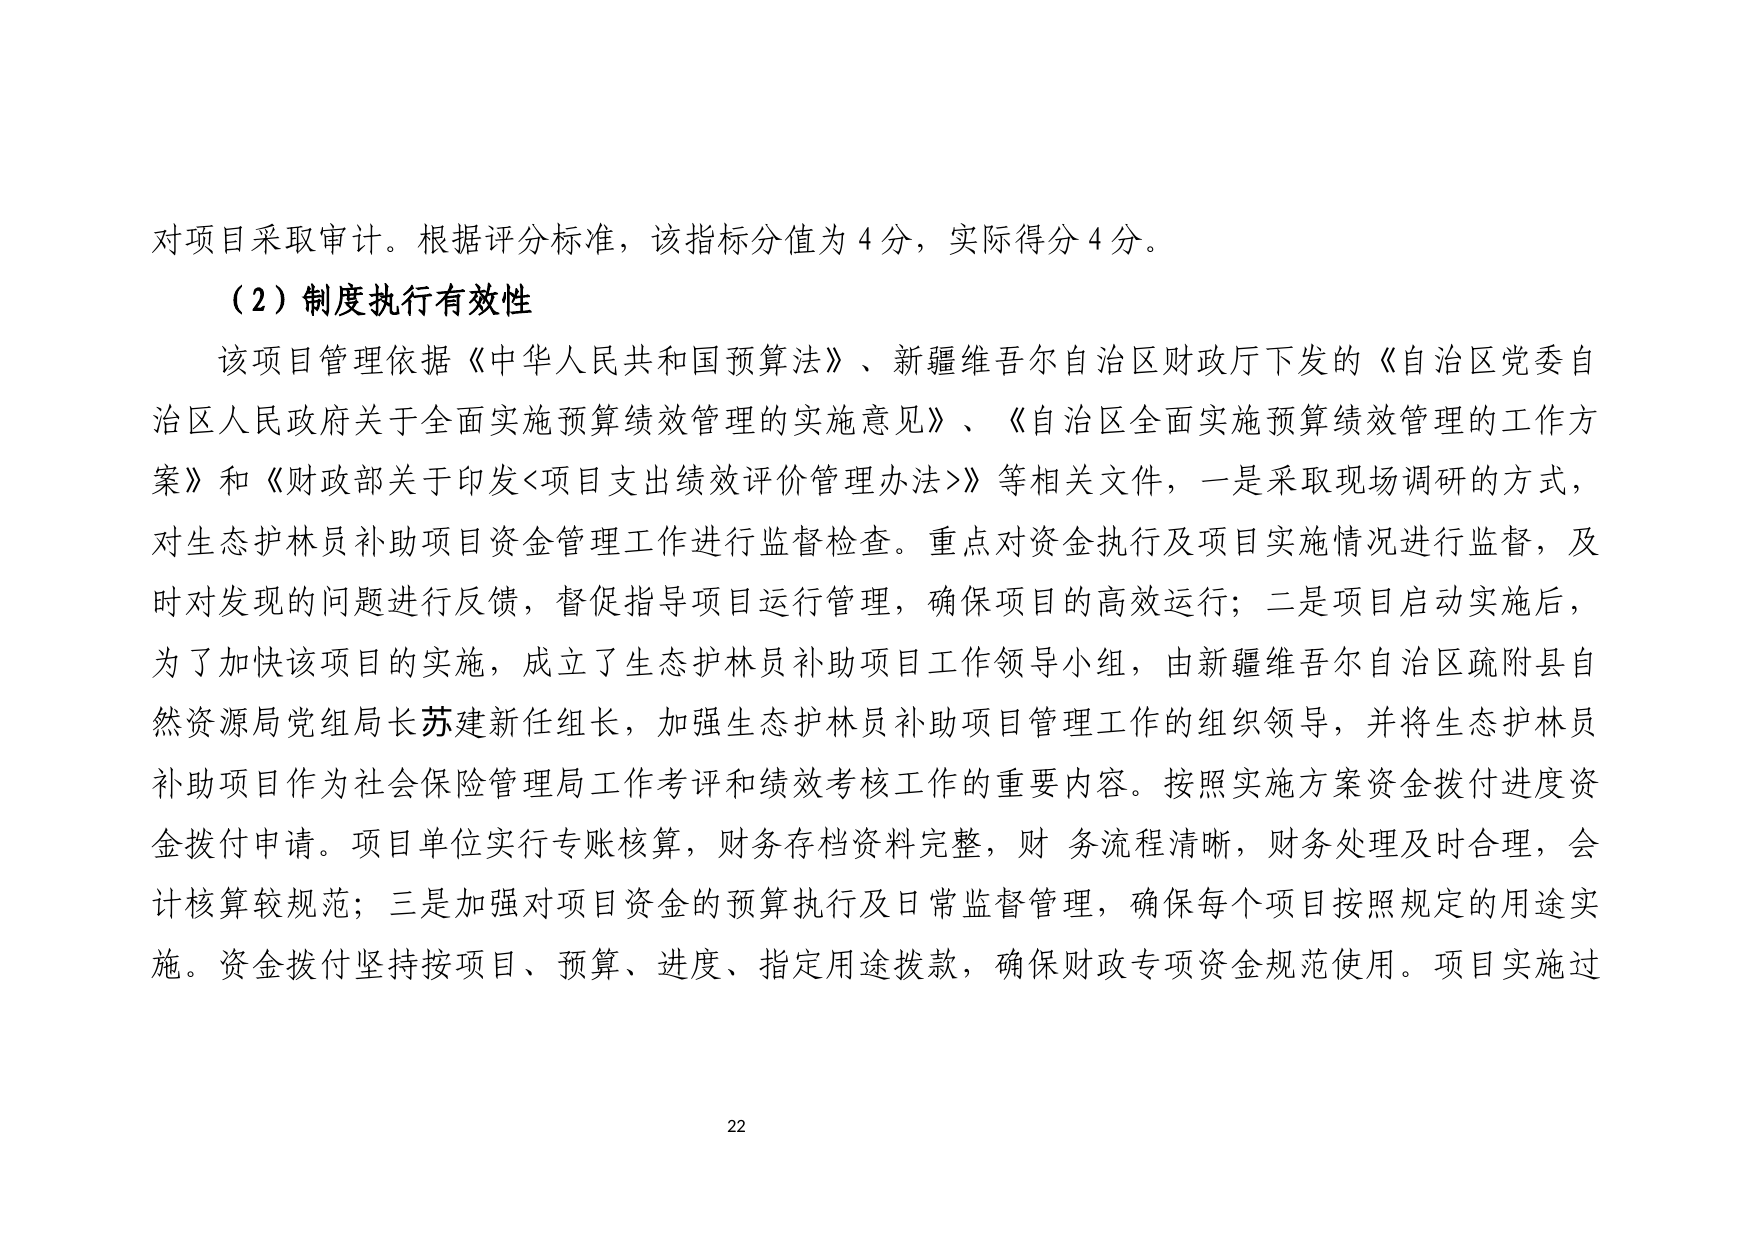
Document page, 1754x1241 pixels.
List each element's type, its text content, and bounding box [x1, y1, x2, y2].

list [150, 324, 1604, 988]
text （2）制度执行有效性 [150, 263, 1604, 324]
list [150, 203, 1604, 263]
